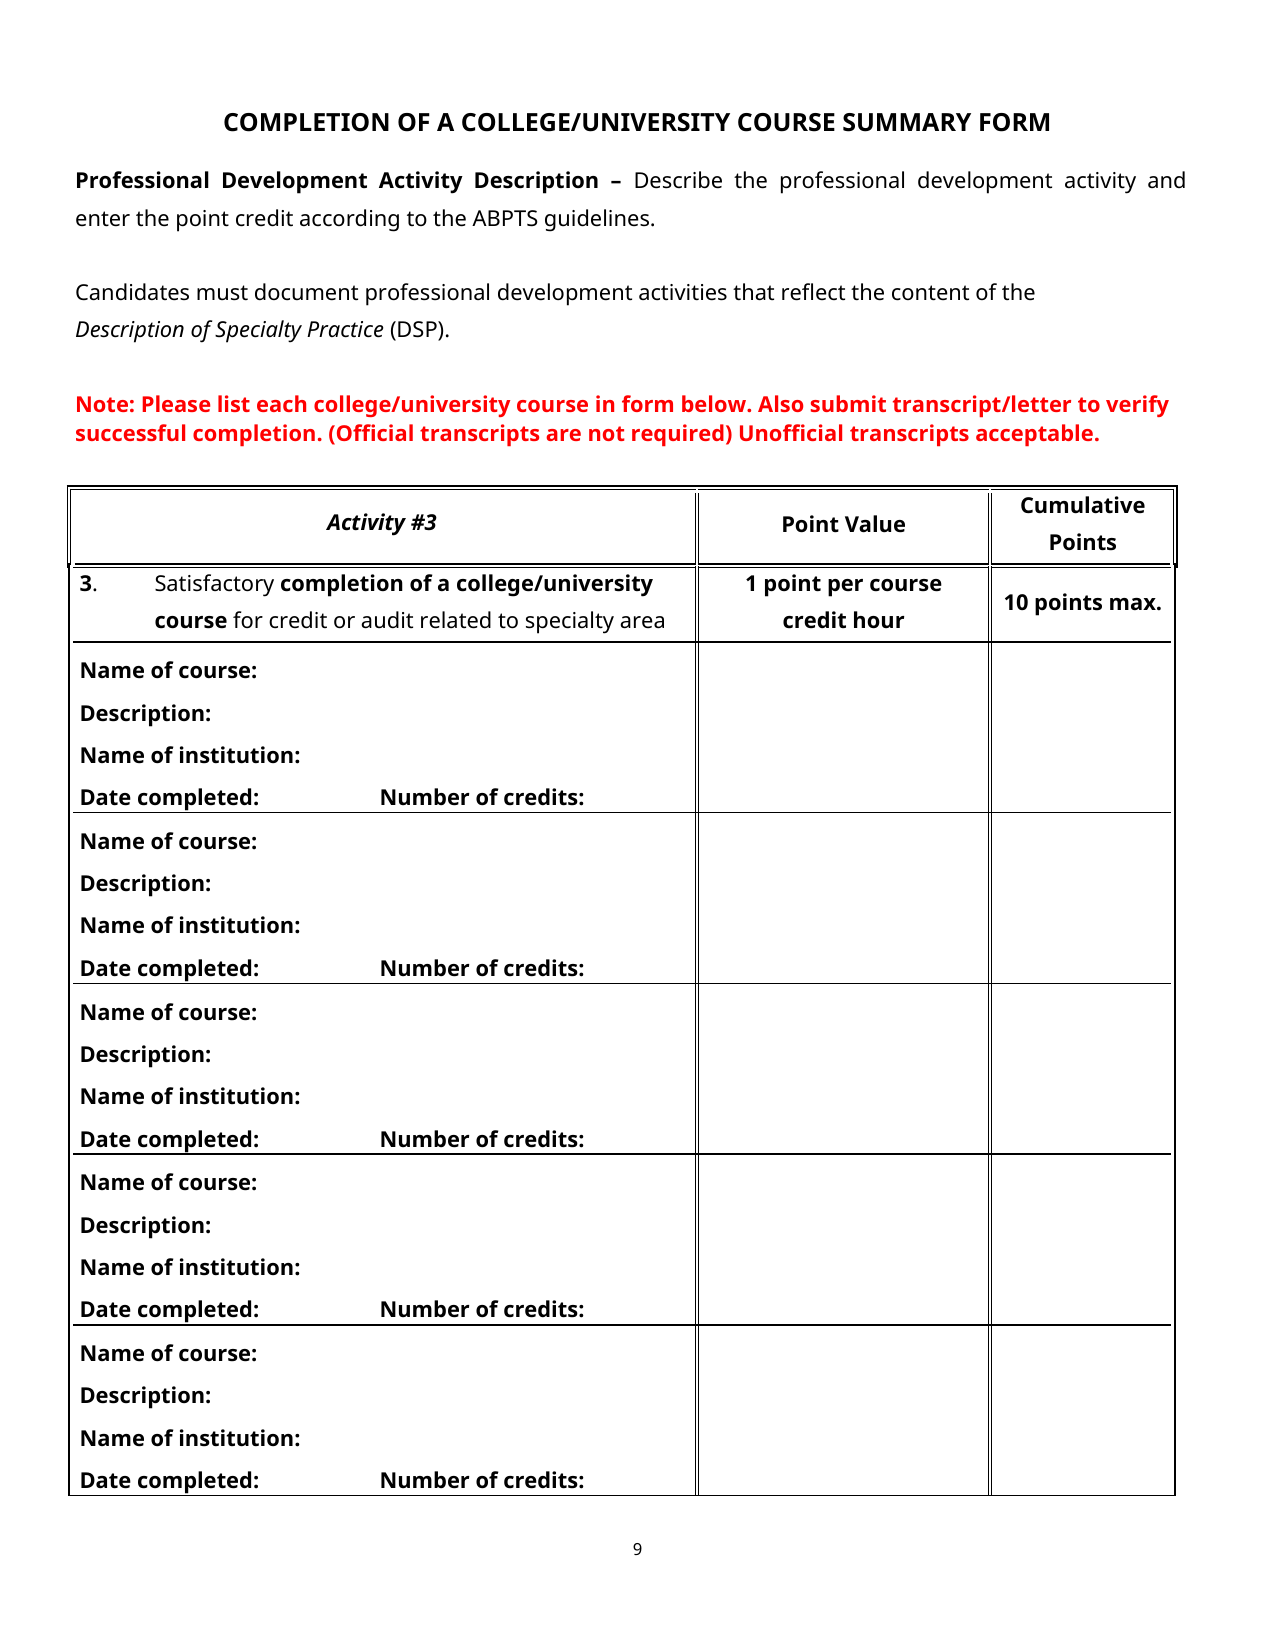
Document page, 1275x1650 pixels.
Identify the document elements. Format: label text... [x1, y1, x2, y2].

table_cell Name of course: Description: Name of institution: Date completed: Number of credits: [70, 983, 695, 1153]
text Note: Please list each college/university course in form below. Also submit transcript/letter to verify successful completion. (Official transcripts are not required) Unofficial transcripts acceptable. [75, 388, 1172, 448]
table_cell Name of course: Description: Name of institution: Date completed: Number of credits: [70, 1153, 695, 1324]
table_cell Name of course: Description: Name of institution: Date completed: Number of credits: [70, 641, 695, 812]
table_cell [699, 1326, 988, 1495]
table_cell [992, 1324, 1174, 1495]
table_cell 1 point per course credit hour [699, 568, 988, 641]
text Candidates must document professional development activities that reflect the content of the [75, 277, 1187, 307]
table_cell [699, 643, 988, 812]
table_cell [992, 1153, 1174, 1324]
table_cell 3. Satisfactory completion of a college/university course for credit or audit related to specialty area [70, 563, 697, 641]
table_cell 10 points max. [990, 563, 1174, 641]
table_cell [699, 984, 988, 1153]
table_header Point Value [697, 487, 990, 563]
table_cell Name of course: Description: Name of institution: Date completed: Number of credits: [70, 1324, 695, 1495]
table_cell [992, 812, 1174, 983]
table_header Activity #3 [69, 487, 697, 563]
text Completion of a College/University COURSE Summary Form [37, 105, 1237, 139]
text Description of Specialty Practice (DSP). [75, 314, 1187, 344]
table_header Cumulative Points [990, 490, 1173, 563]
text Professional Development Activity Description – Describe the professional development activity and enter the point credit according to the ABPTS guidelines. [75, 165, 1187, 232]
table_cell [699, 1155, 988, 1324]
table_cell [992, 983, 1174, 1153]
table_cell Name of course: Description: Name of institution: Date completed: Number of credits: [70, 812, 695, 983]
table_cell [699, 813, 988, 983]
table_cell [992, 641, 1174, 812]
